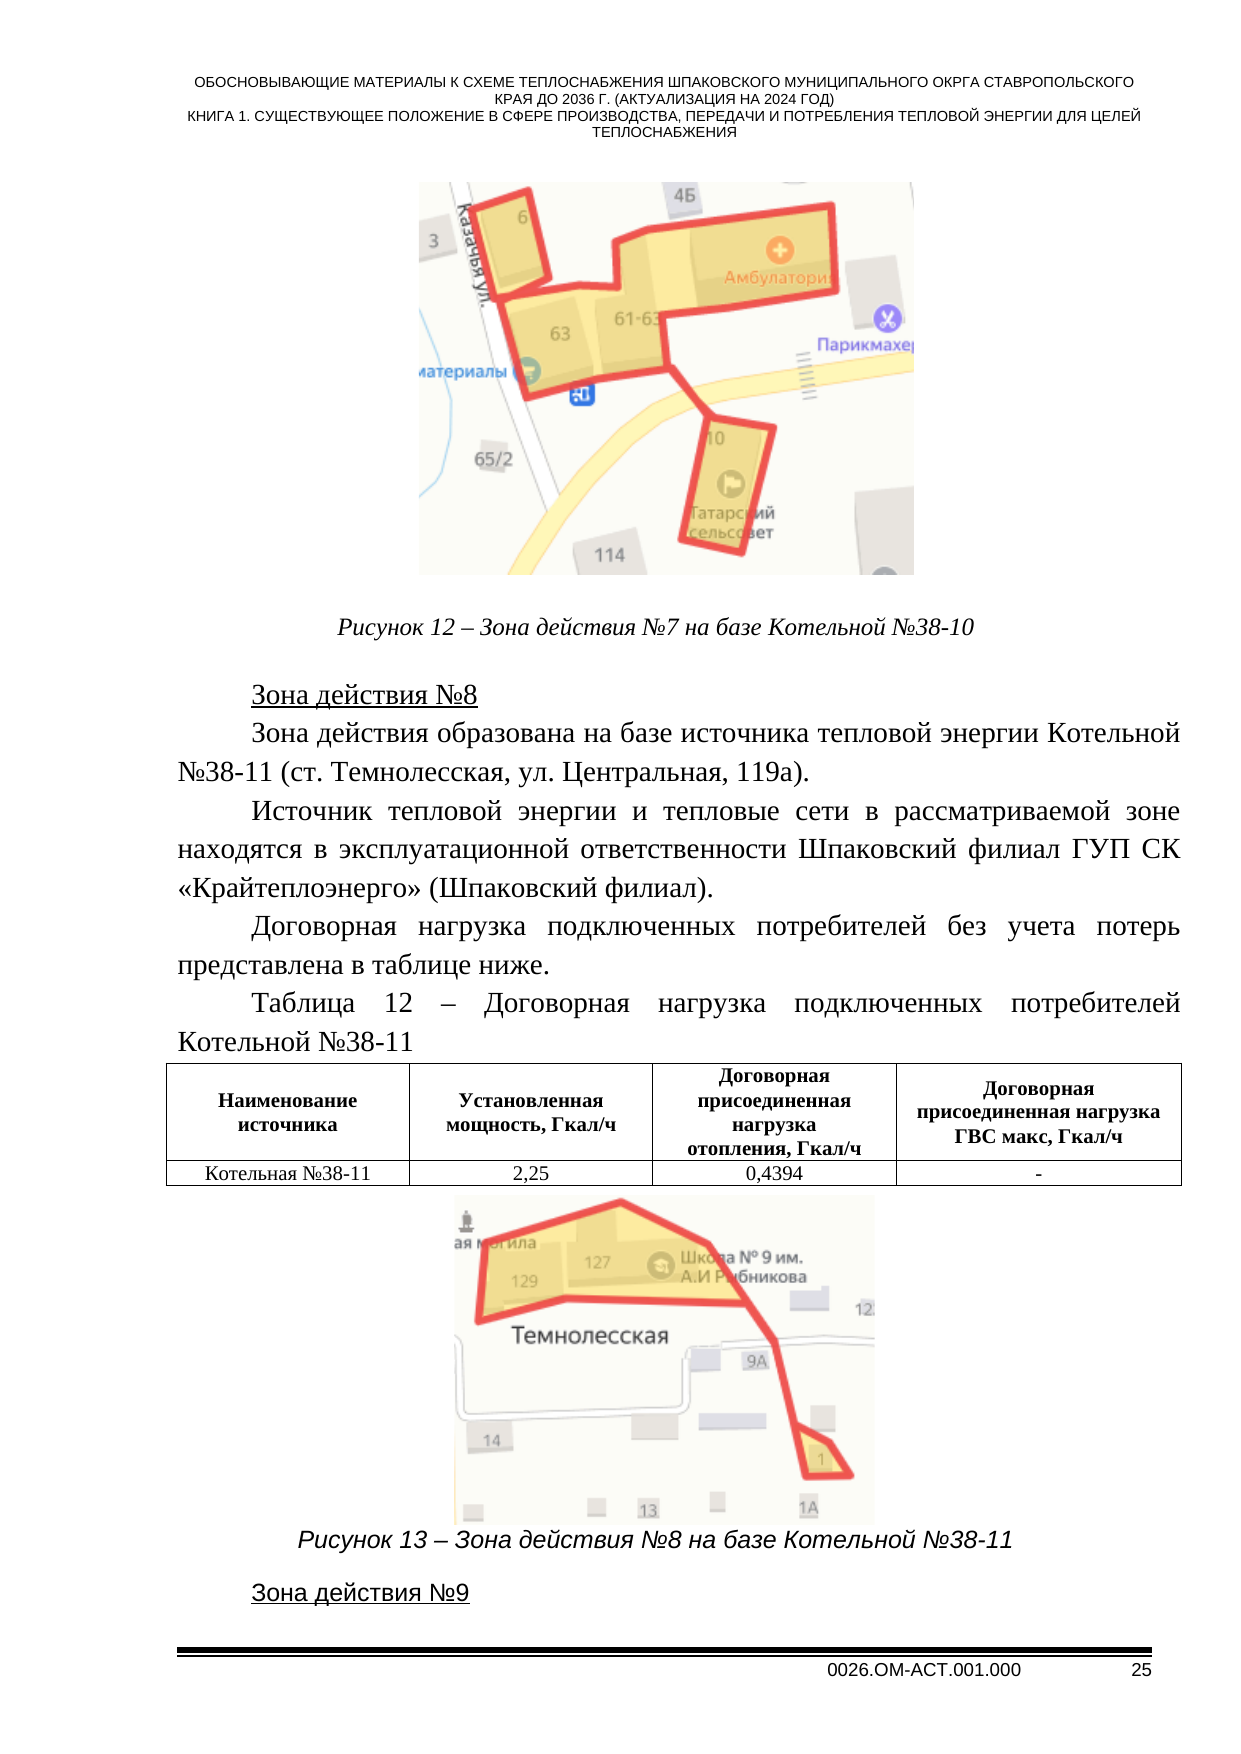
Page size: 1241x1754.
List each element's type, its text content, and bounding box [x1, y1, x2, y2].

table_header Договорная присоединенная нагрузка отопления, Гкал/ч [653, 1064, 896, 1160]
text Источник тепловой энергии и тепловые сети в рассматриваемой зоне находятся в эксплуатационной ответственности Шпаковский филиал ГУП СК «Крайтеплоэнерго» (Шпаковский филиал). [177, 793, 1181, 903]
table_cell - [897, 1161, 1181, 1185]
picture [454, 1195, 875, 1525]
table_header Установленная мощность, Гкал/ч [410, 1064, 652, 1160]
table_header Наименование источника [167, 1064, 409, 1160]
text Договорная нагрузка подключенных потребителей без учета потерь представлена в таблице ниже. [177, 908, 1181, 980]
text Зона действия №9 [177, 1578, 1152, 1606]
table_cell 2,25 [410, 1161, 652, 1185]
picture [418, 182, 914, 575]
table_header Договорная присоединенная нагрузка ГВС макс, Гкал/ч [897, 1064, 1181, 1160]
text Таблица 12 – Договорная нагрузка подключенных потребителей Котельной №38-11 [177, 985, 1181, 1057]
table_cell Котельная №38-11 [167, 1161, 409, 1185]
table_cell 0,4394 [653, 1161, 896, 1185]
text Зона действия №8 [177, 677, 1181, 711]
text Зона действия образована на базе источника тепловой энергии Котельной №38-11 (ст. Темнолесская, ул. Центральная, 119а). [177, 716, 1181, 788]
